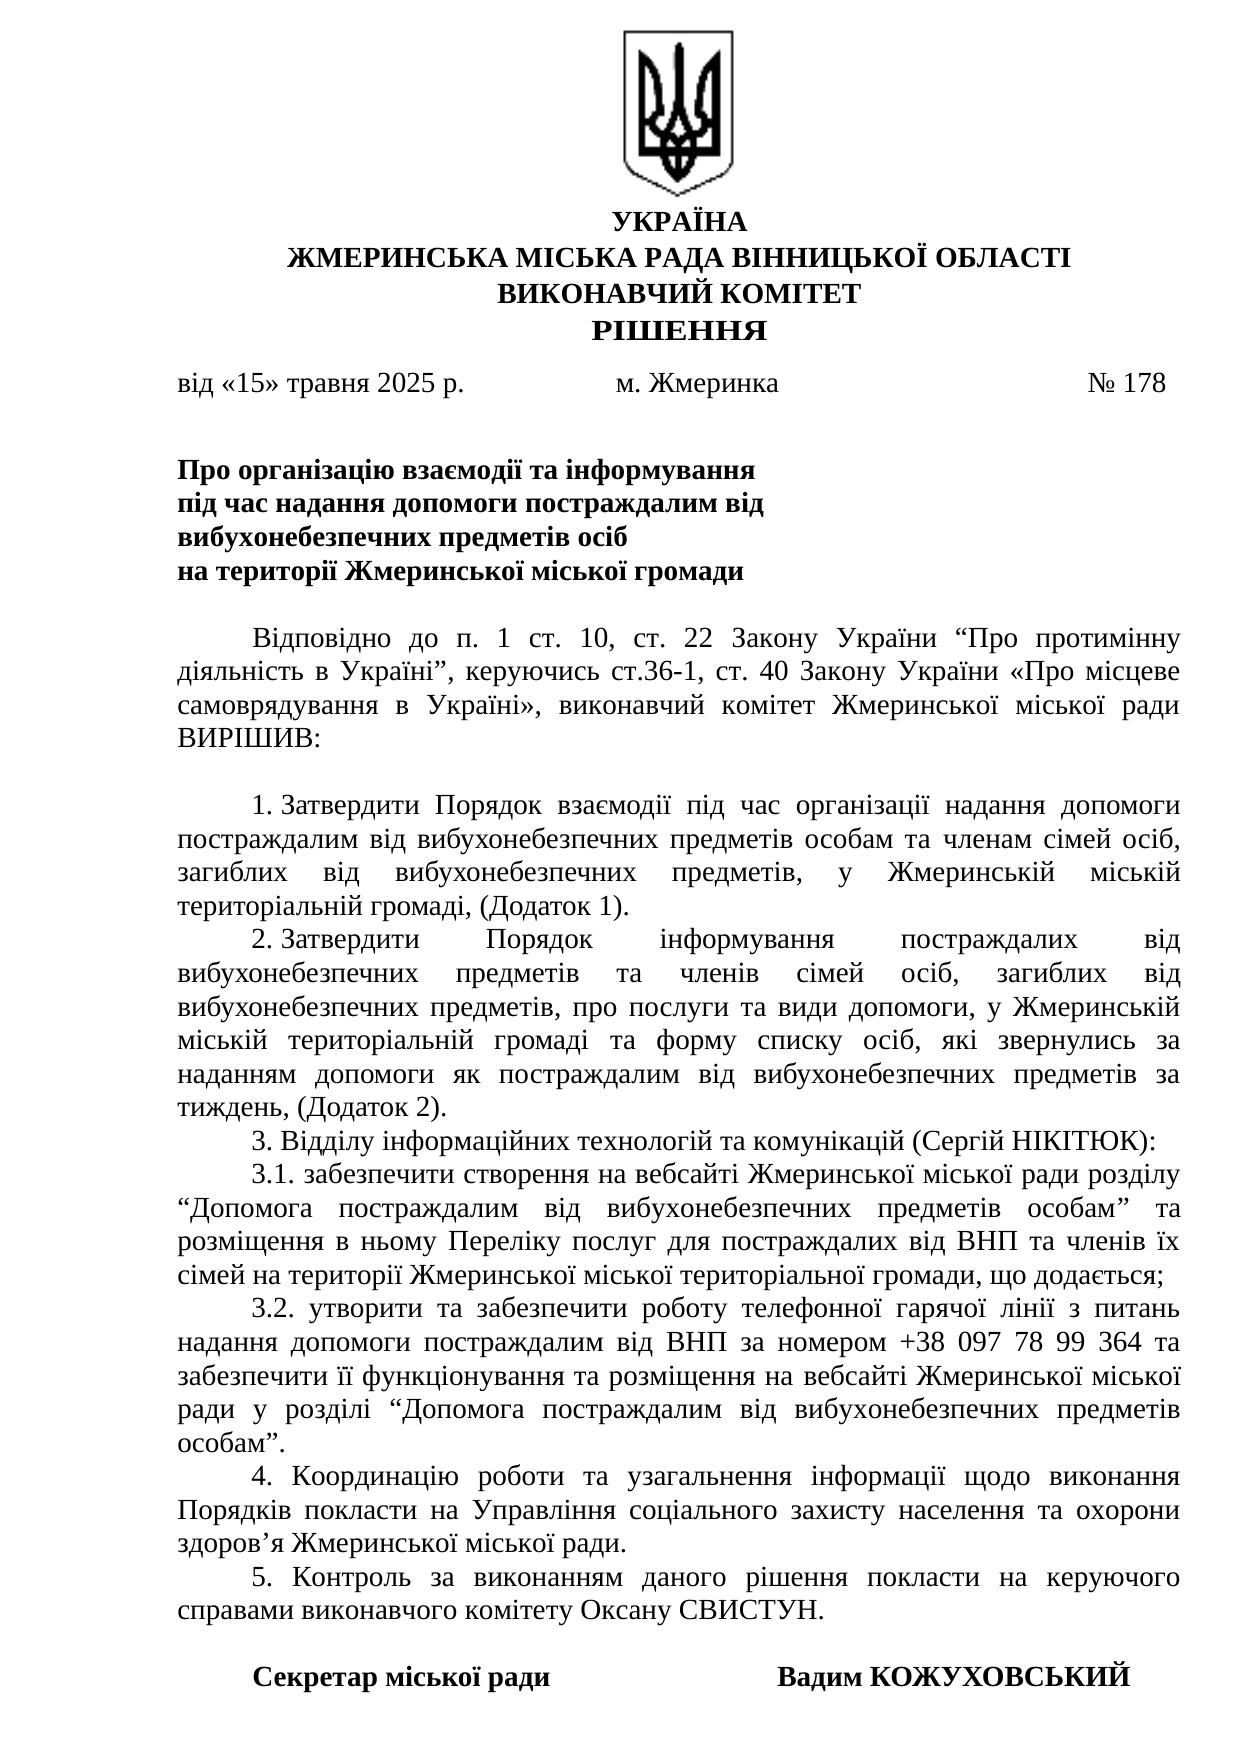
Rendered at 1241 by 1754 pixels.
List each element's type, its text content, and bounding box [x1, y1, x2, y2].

text від «15» травня 2025 р. м. Жмеринка № 178 [177, 366, 1181, 399]
text під час надання допомоги постраждалим від [177, 486, 1181, 519]
text Відповідно до п. 1 ст. 10, ст. 22 Закону України “Про протимінну діяльність в Україні”, керуючись ст.36-1, ст. 40 Закону України «Про місцеве самоврядування в Україні», виконавчий комітет Жмеринської міської ради ВИРІШИВ: [177, 620, 1181, 754]
text ВИКОНАВЧИЙ КОМІТЕТ [177, 276, 1181, 309]
picture [622, 29, 736, 202]
text 3. Відділу інформаційних технологій та комунікацій (Сергій НІКІТЮК): [177, 1123, 1181, 1156]
text Про організацію взаємодії та інформування [177, 452, 1181, 486]
text 3.1. забезпечити створення на вебсайті Жмеринської міської ради розділу “Допомога постраждалим від вибухонебезпечних предметів особам” та розміщення в ньому Переліку послуг для постраждалих від ВНП та членів їх сімей на території Жмеринської міської територіальної громади, що додається; [177, 1156, 1181, 1291]
text вибухонебезпечних предметів осіб [177, 519, 1181, 553]
text 3.2. утворити та забезпечити роботу телефонної гарячої лінії з питань надання допомоги постраждалим від ВНП за номером +38 097 78 99 364 та забезпечити її функціонування та розміщення на вебсайті Жмеринської міської ради у розділі “Допомога постраждалим від вибухонебезпечних предметів особам”. [177, 1391, 1181, 1458]
text ЖМЕРИНСЬКА МІСЬКА РАДА ВІННИЦЬКОЇ ОБЛАСТІ [177, 240, 1181, 273]
list Секретар міської ради Вадим КОЖУХОВСЬКИЙ [252, 1659, 1181, 1693]
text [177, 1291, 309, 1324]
text на території Жмеринської міської громади [177, 553, 1181, 586]
list Затвердити Порядок інформування постраждалих від вибухонебезпечних предметів та членів сімей осіб, загиблих від вибухонебезпечних предметів, про послуги та види допомоги, у Жмеринській міській територіальній громаді та форму списку осіб, які звернулись за наданням допомоги як постраждалим від вибухонебезпечних предметів за тиждень, (Додаток 2). [177, 922, 1181, 1056]
text 4. Координацію роботи та узагальнення інформації щодо виконання Порядків покласти на Управління соціального захисту населення та охорони здоров’я Жмеринської міської ради. [177, 1458, 1181, 1559]
text РІШЕННЯ [177, 313, 1181, 346]
list Затвердити Порядок інформування постраждалих від вибухонебезпечних предметів та членів сімей осіб, загиблих від вибухонебезпечних предметів, про послуги та види допомоги, у Жмеринській міській територіальній громаді та форму списку осіб, які звернулись за наданням допомоги як постраждалим від вибухонебезпечних предметів за тиждень, (Додаток 2). [282, 1089, 1181, 1123]
text УКРАЇНА [177, 204, 1181, 237]
text 5. Контроль за виконанням даного рішення покласти на керуючого справами виконавчого комітету Оксану СВИСТУН. [177, 1559, 1181, 1626]
list Затвердити Порядок взаємодії під час організації надання допомоги постраждалим від вибухонебезпечних предметів особам та членам сімей осіб, загиблих від вибухонебезпечних предметів, у Жмеринській міській територіальній громаді, (Додаток 1). [177, 787, 1181, 922]
